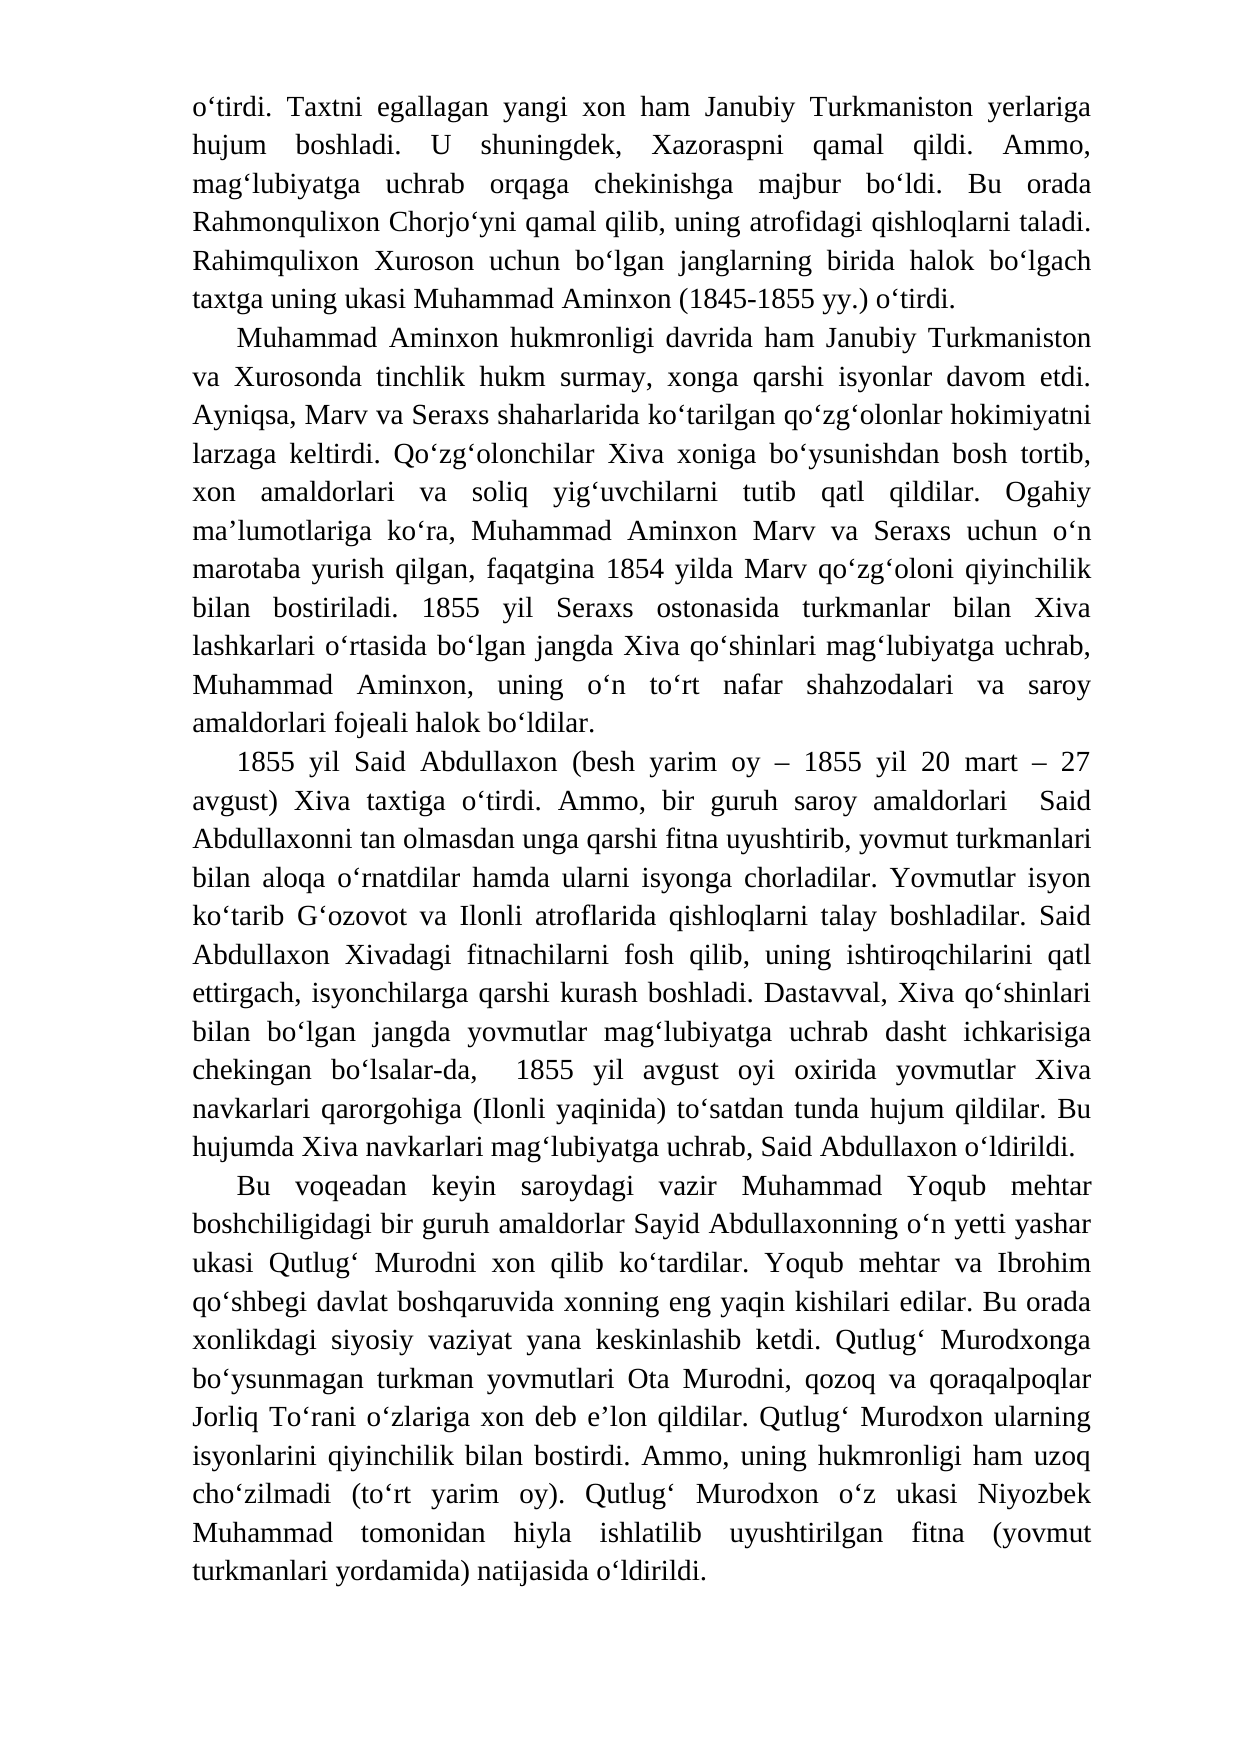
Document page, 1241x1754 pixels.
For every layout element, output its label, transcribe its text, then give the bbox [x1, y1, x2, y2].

text Muhammad Aminxon hukmronligi davrida ham Janubiy Turkmaniston va Xurosonda tinchlik hukm surmay, xonga qarshi isyonlar davom etdi. Ayniqsa, Marv va Seraxs shaharlarida ko‘tarilgan qo‘zg‘olonlar hokimiyatni larzaga keltirdi. Qo‘zg‘olonchilar Xiva xoniga bo‘ysunishdan bosh tortib, xon amaldorlari va soliq yig‘uvchilarni tutib qatl qildilar. Ogahiy ma’lumotlariga ko‘ra, Muhammad Aminxon Marv va Seraxs uchun o‘n marotaba yurish qilgan, faqatgina 1854 yilda Marv qo‘zg‘oloni qiyinchilik bilan bostiriladi. 1855 yil Seraxs ostonasida turkmanlar bilan Xiva lashkarlari o‘rtasida bo‘lgan jangda Xiva qo‘shinlari mag‘lubiyatga uchrab, Muhammad Aminxon, uning o‘n to‘rt nafar shahzodalari va saroy amaldorlari fojeali halok bo‘ldilar. [192, 320, 1092, 739]
text Bu voqeadan keyin saroydagi vazir Muhammad Yoqub mehtar boshchiligidagi bir guruh amaldorlar Sayid Abdullaxonning o‘n yetti yashar ukasi Qutlug‘ Murodni xon qilib ko‘tardilar. Yoqub mehtar va Ibrohim qo‘shbegi davlat boshqaruvida xonning eng yaqin kishilari edilar. Bu orada xonlikdagi siyosiy vaziyat yana keskinlashib ketdi. Qutlug‘ Murodxonga bo‘ysunmagan turkman yovmutlari Ota Murodni, qozoq va qoraqalpoqlar Jorliq To‘rani o‘zlariga xon deb e’lon qildilar. Qutlug‘ Murodxon ularning isyonlarini qiyinchilik bilan bostirdi. Ammo, uning hukmronligi ham uzoq cho‘zilmadi (to‘rt yarim oy). Qutlug‘ Murodxon o‘z ukasi Niyozbek Muhammad tomonidan hiyla ishlatilib uyushtirilgan fitna (yovmut turkmanlari yordamida) natijasida o‘ldirildi. [192, 1168, 1092, 1587]
text 1855 yil Said Abdullaxon (besh yarim oy – 1855 yil 20 mart – 27 avgust) Xiva taxtiga o‘tirdi. Ammo, bir guruh saroy amaldorlari Said Abdullaxonni tan olmasdan unga qarshi fitna uyushtirib, yovmut turkmanlari bilan aloqa o‘rnatdilar hamda ularni isyonga chorladilar. Yovmutlar isyon ko‘tarib G‘ozovot va Ilonli atroflarida qishloqlarni talay boshladilar. Said Abdullaxon Xivadagi fitnachilarni fosh qilib, uning ishtiroqchilarini qatl ettirgach, isyonchilarga qarshi kurash boshladi. Dastavval, Xiva qo‘shinlari bilan bo‘lgan jangda yovmutlar mag‘lubiyatga uchrab dasht ichkarisiga chekingan bo‘lsalar-da, 1855 yil avgust oyi oxirida yovmutlar Xiva navkarlari qarorgohiga (Ilonli yaqinida) to‘satdan tunda hujum qildilar. Bu hujumda Xiva navkarlari mag‘lubiyatga uchrab, Said Abdullaxon o‘ldirildi. [192, 744, 1092, 1163]
